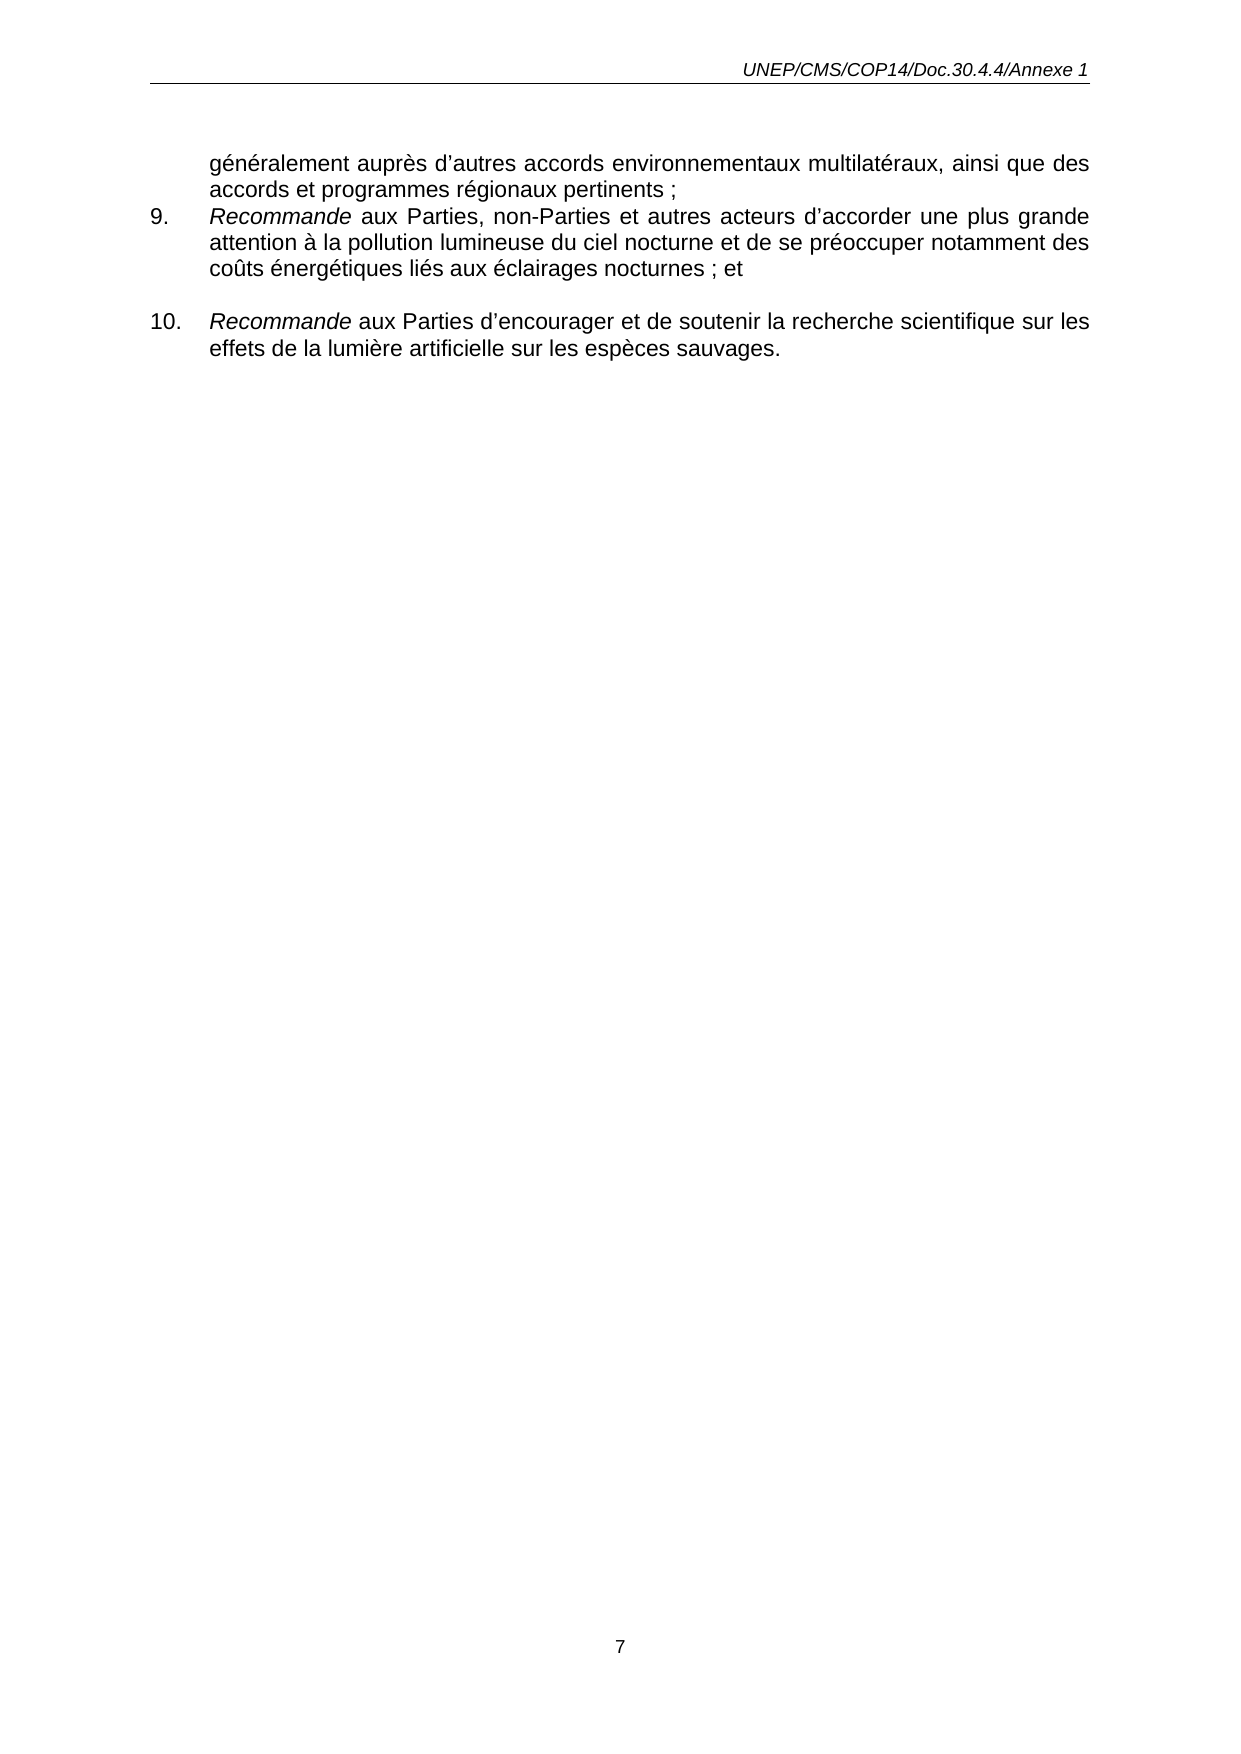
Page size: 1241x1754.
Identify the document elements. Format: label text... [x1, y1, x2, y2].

list Recommande aux Parties d’encourager et de soutenir la recherche scientifique sur les effets de la lumière artificielle sur les espèces sauvages. [150, 308, 1090, 361]
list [150, 150, 1090, 203]
list Recommande aux Parties, non-Parties et autres acteurs d’accorder une plus grande attention à la pollution lumineuse du ciel nocturne et de se préoccuper notamment des coûts énergétiques liés aux éclairages nocturnes ; et [150, 203, 1090, 282]
